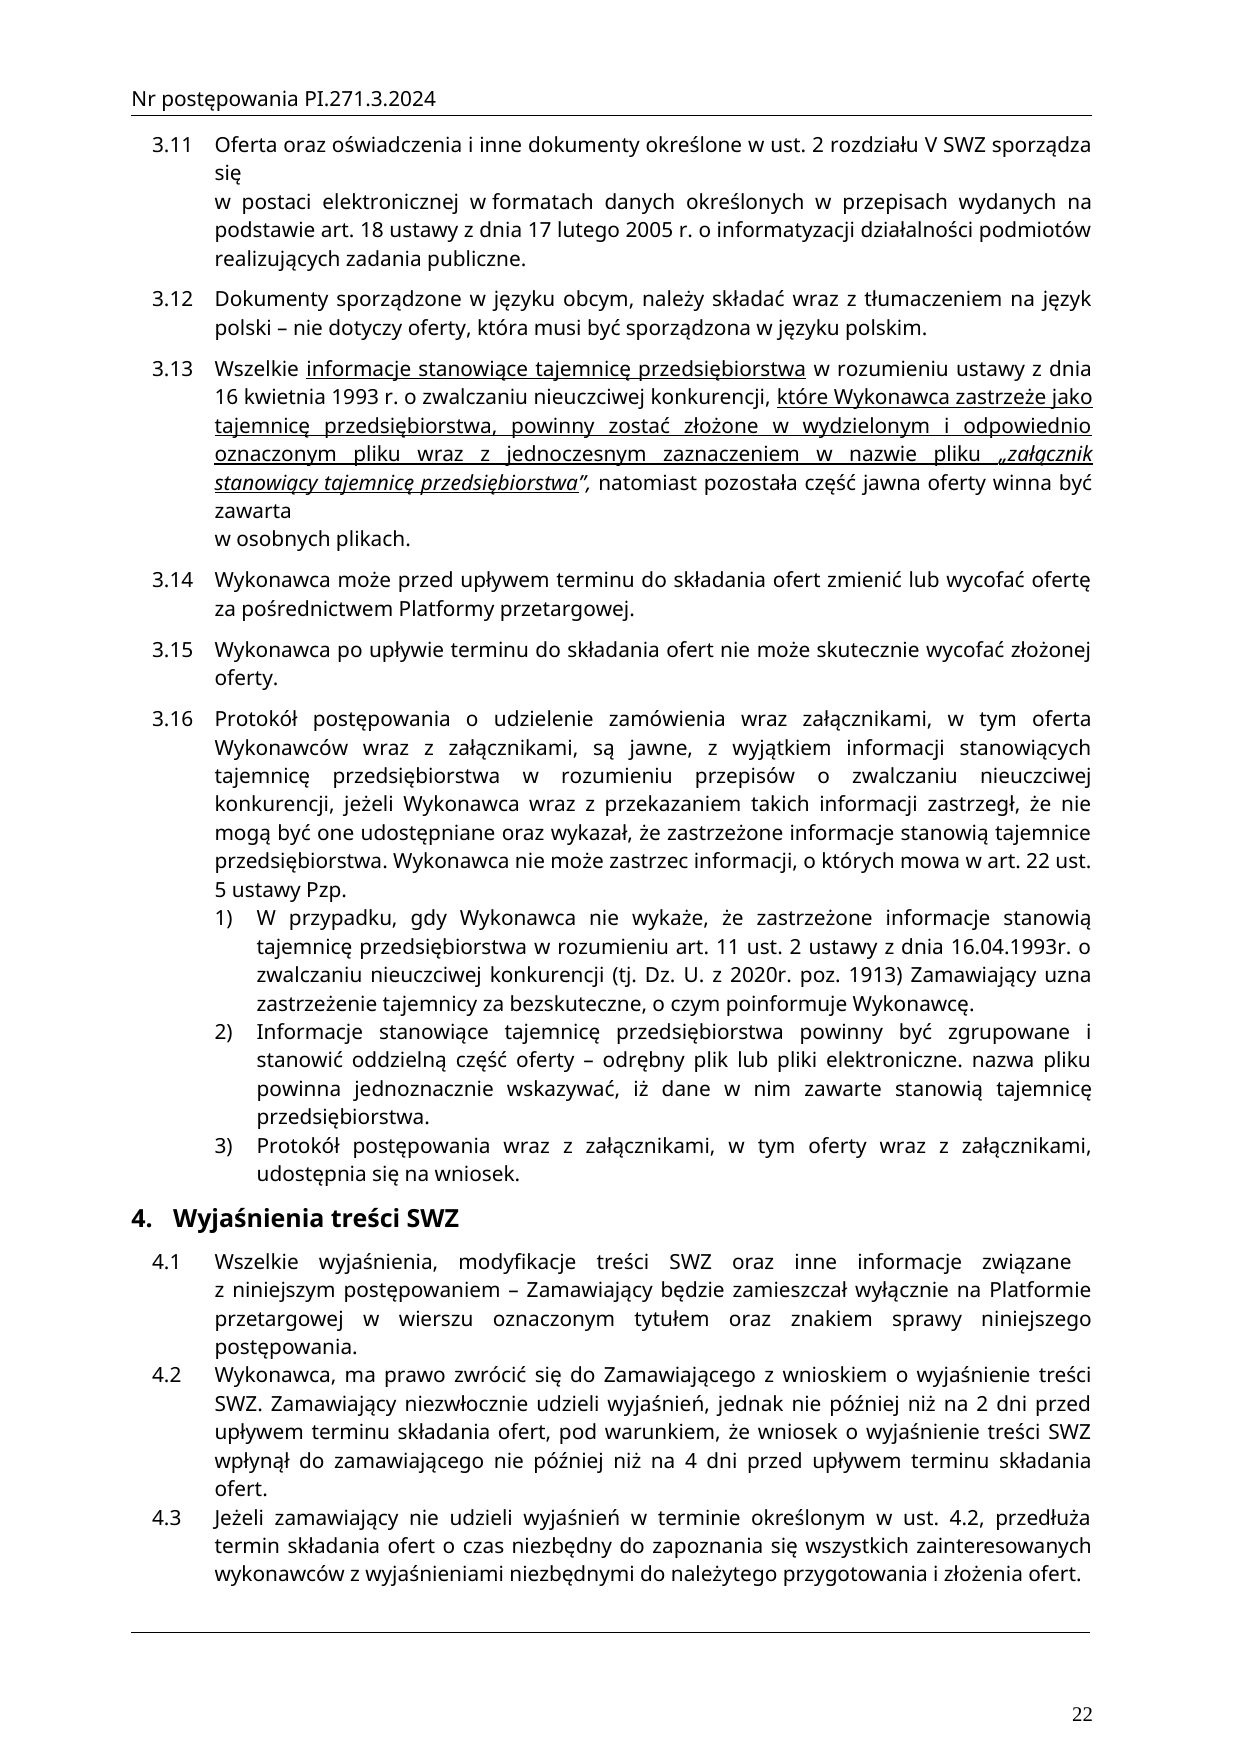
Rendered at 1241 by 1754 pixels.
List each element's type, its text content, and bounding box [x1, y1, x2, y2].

list Wykonawca, ma prawo zwrócić się do Zamawiającego z wnioskiem o wyjaśnienie treści SWZ. Zamawiający niezwłocznie udzieli wyjaśnień, jednak nie później niż na 2 dni przed upływem terminu składania ofert, pod warunkiem, że wniosek o wyjaśnienie treści SWZ wpłynął do zamawiającego nie później niż na 4 dni przed upływem terminu składania ofert. [152, 1361, 1092, 1503]
list Informacje stanowiące tajemnicę przedsiębiorstwa powinny być zgrupowane i stanowić oddzielną część oferty – odrębny plik lub pliki elektroniczne. nazwa pliku powinna jednoznacznie wskazywać, iż dane w nim zawarte stanowią tajemnicę przedsiębiorstwa. [214, 1017, 1092, 1131]
list Wszelkie wyjaśnienia, modyfikacje treści SWZ oraz inne informacje związane z niniejszym postępowaniem – Zamawiający będzie zamieszczał wyłącznie na Platformie przetargowej w wierszu oznaczonym tytułem oraz znakiem sprawy niniejszego postępowania. [152, 1247, 1092, 1361]
list Dokumenty sporządzone w języku obcym, należy składać wraz z tłumaczeniem na język polski – nie dotyczy oferty, która musi być sporządzona w języku polskim. [152, 284, 1092, 341]
subtitle Wyjaśnienia treści SWZ [131, 1200, 1092, 1234]
list Jeżeli zamawiający nie udzieli wyjaśnień w terminie określonym w ust. 4.2, przedłuża termin składania ofert o czas niezbędny do zapoznania się wszystkich zainteresowanych wykonawców z wyjaśnieniami niezbędnymi do należytego przygotowania i złożenia ofert. [152, 1503, 1092, 1588]
list Wykonawca po upływie terminu do składania ofert nie może skutecznie wycofać złożonej oferty. [152, 635, 1092, 692]
list Wszelkie informacje stanowiące tajemnicę przedsiębiorstwa w rozumieniu ustawy z dnia 16 kwietnia 1993 r. o zwalczaniu nieuczciwej konkurencji, które Wykonawca zastrzeże jako tajemnicę przedsiębiorstwa, powinny zostać złożone w wydzielonym i odpowiednio oznaczonym pliku wraz z jednoczesnym zaznaczeniem w nazwie pliku „załącznik stanowiący tajemnicę przedsiębiorstwa”, natomiast pozostała część jawna oferty winna być zawarta w osobnych plikach. [152, 354, 1092, 553]
list Protokół postępowania o udzielenie zamówienia wraz załącznikami, w tym oferta Wykonawców wraz z załącznikami, są jawne, z wyjątkiem informacji stanowiących tajemnicę przedsiębiorstwa w rozumieniu przepisów o zwalczaniu nieuczciwej konkurencji, jeżeli Wykonawca wraz z przekazaniem takich informacji zastrzegł, że nie mogą być one udostępniane oraz wykazał, że zastrzeżone informacje stanowią tajemnice przedsiębiorstwa. Wykonawca nie może zastrzec informacji, o których mowa w art. 22 ust. 5 ustawy Pzp. [152, 704, 1092, 903]
list Oferta oraz oświadczenia i inne dokumenty określone w ust. 2 rozdziału V SWZ sporządza się w postaci elektronicznej w formatach danych określonych w przepisach wydanych na podstawie art. 18 ustawy z dnia 17 lutego 2005 r. o informatyzacji działalności podmiotów realizujących zadania publiczne. [152, 130, 1092, 272]
list W przypadku, gdy Wykonawca nie wykaże, że zastrzeżone informacje stanowią tajemnicę przedsiębiorstwa w rozumieniu art. 11 ust. 2 ustawy z dnia 16.04.1993r. o zwalczaniu nieuczciwej konkurencji (tj. Dz. U. z 2020r. poz. 1913) Zamawiający uzna zastrzeżenie tajemnicy za bezskuteczne, o czym poinformuje Wykonawcę. [214, 903, 1092, 1017]
list Wykonawca może przed upływem terminu do składania ofert zmienić lub wycofać ofertę za pośrednictwem Platformy przetargowej. [152, 566, 1092, 622]
list Protokół postępowania wraz z załącznikami, w tym oferty wraz z załącznikami, udostępnia się na wniosek. [214, 1131, 1092, 1188]
